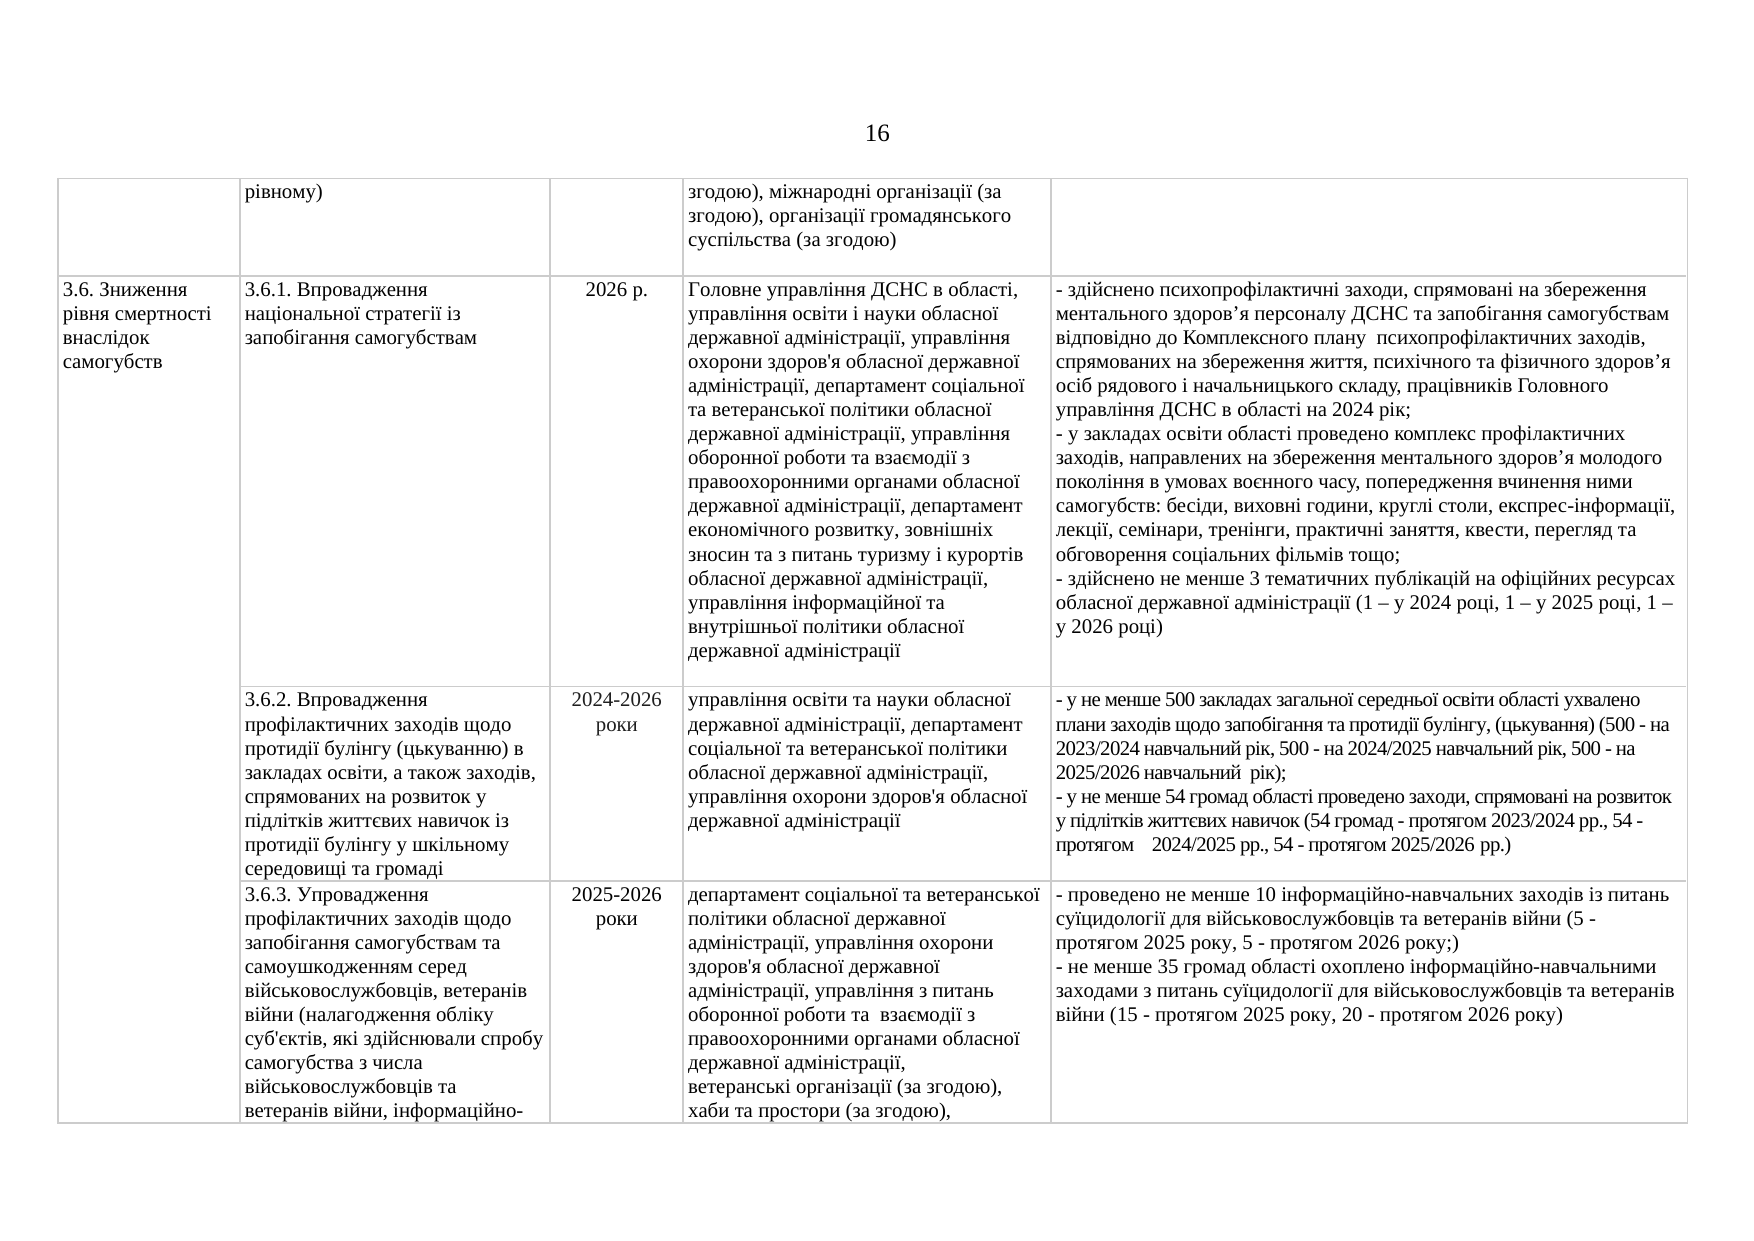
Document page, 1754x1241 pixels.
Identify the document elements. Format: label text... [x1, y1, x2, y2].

table_cell 2026 р. [551, 277, 682, 686]
table_cell - здійснено психопрофілактичні заходи, спрямовані на збереження ментального здоров’я персоналу ДСНС та запобігання самогубствам відповідно до Комплексного плану психопрофілактичних заходів, спрямованих на збереження життя, психічного та фізичного здоров’я осіб рядового і начальницького складу, працівників Головного управління ДСНС в області на 2024 рік; - у закладах освіти області проведено комплекс профілактичних заходів, направлених на збереження ментального здоров’я молодого покоління в умовах воєнного часу, попередження вчинення ними самогубств: бесіди, виховні години, круглі столи, експрес-інформації, лекції, семінари, тренінги, практичні заняття, квести, перегляд та обговорення соціальних фільмів тощо; - здійснено не менше 3 тематичних публікацій на офіційних ресурсах обласної державної адміністрації (1 – у 2024 році, 1 – у 2025 році, 1 – у 2026 році) [1052, 275, 1687, 686]
table_cell [551, 179, 682, 275]
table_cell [241, 882, 549, 1122]
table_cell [1052, 880, 1687, 1122]
table_cell 2025-2026 роки [551, 882, 682, 1122]
table_cell 3.6.1. Впровадження національної стратегії із запобігання самогубствам [241, 277, 549, 686]
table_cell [684, 882, 1050, 1122]
table_cell 3.6.2. Впровадження профілактичних заходів щодо протидії булінгу (цькуванню) в закладах освіти, а також заходів, спрямованих на розвиток у підлітків життєвих навичок із протидії булінгу у шкільному середовищі та громаді [241, 687, 549, 880]
table_cell [1052, 179, 1687, 275]
table_cell 3.6. Зниження рівня смертності внаслідок самогубств [59, 277, 239, 1122]
table_cell управління освіти та науки обласної державної адміністрації, департамент соціальної та ветеранської політики обласної державної адміністрації, управління охорони здоров'я обласної державної адміністрації [684, 687, 1050, 880]
table_cell 2024-2026 роки [551, 687, 682, 880]
table_cell Головне управління ДСНС в області, управління освіти і науки обласної державної адміністрації, управління охорони здоров'я обласної державної адміністрації, департамент соціальної та ветеранської політики обласної державної адміністрації, управління оборонної роботи та взаємодії з правоохоронними органами обласної державної адміністрації, департамент економічного розвитку, зовнішніх зносин та з питань туризму і курортів обласної державної адміністрації, управління інформаційної та внутрішньої політики обласної державної адміністрації [684, 277, 1050, 686]
table_cell - у не менше 500 закладах загальної середньої освіти області ухвалено плани заходів щодо запобігання та протидії булінгу, (цькування) (500 - на 2023/2024 навчальний рік, 500 - на 2024/2025 навчальний рік, 500 - на 2025/2026 навчальний рік); - у не менше 54 громад області проведено заходи, спрямовані на розвиток у підлітків життєвих навичок (54 громад - протягом 2023/2024 рр., 54 - протягом 2024/2025 рр., 54 - протягом 2025/2026 рр.) [1052, 686, 1687, 880]
